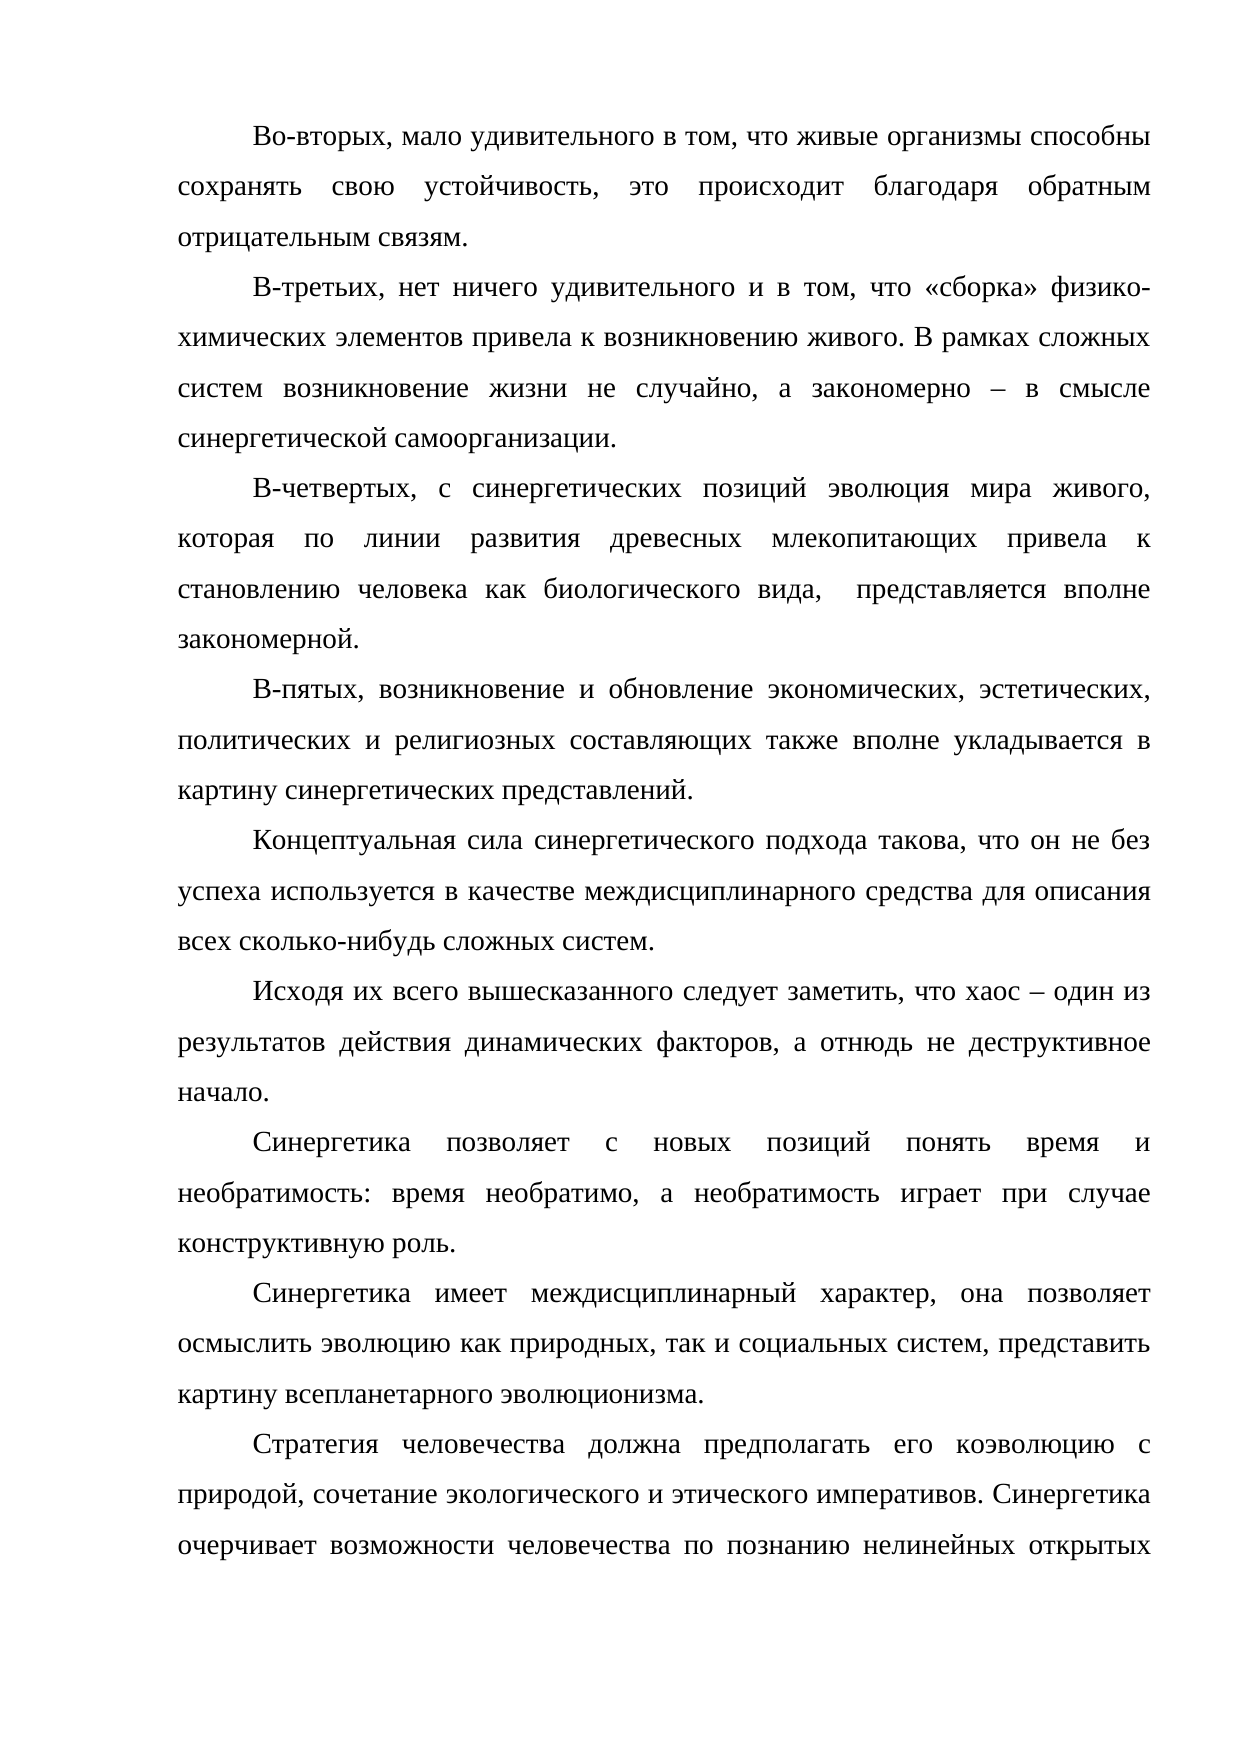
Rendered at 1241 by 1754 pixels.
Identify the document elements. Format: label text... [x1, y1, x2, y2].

text В-третьих, нет ничего удивительного и в том, что «сборка» физико-химических элементов привела к возникновению живого. В рамках сложных систем возникновение жизни не случайно, а закономерно – в смысле синергетической самоорганизации. [177, 269, 1152, 453]
text В-пятых, возникновение и обновление экономических, эстетических, политических и религиозных составляющих также вполне укладывается в картину синергетических представлений. [177, 672, 1152, 806]
text Концептуальная сила синергетического подхода такова, что он не без успеха используется в качестве междисциплинарного средства для описания всех сколько-нибудь сложных систем. [177, 822, 1152, 957]
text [177, 1426, 1152, 1560]
text Исходя их всего вышесказанного следует заметить, что хаос – один из результатов действия динамических факторов, а отнюдь не деструктивное начало. [177, 973, 1152, 1108]
text Во-вторых, мало удивительного в том, что живые организмы способны сохранять свою устойчивость, это происходит благодаря обратным отрицательным связям. [177, 118, 1152, 252]
text Синергетика позволяет с новых позиций понять время и необратимость: время необратимо, а необратимость играет при случае конструктивную роль. [177, 1124, 1152, 1258]
text Синергетика имеет междисциплинарный характер, она позволяет осмыслить эволюцию как природных, так и социальных систем, представить картину всепланетарного эволюционизма. [177, 1275, 1152, 1409]
text В-четвертых, с синергетических позиций эволюция мира живого, которая по линии развития древесных млекопитающих привела к становлению человека как биологического вида, представляется вполне закономерной. [177, 470, 1152, 655]
